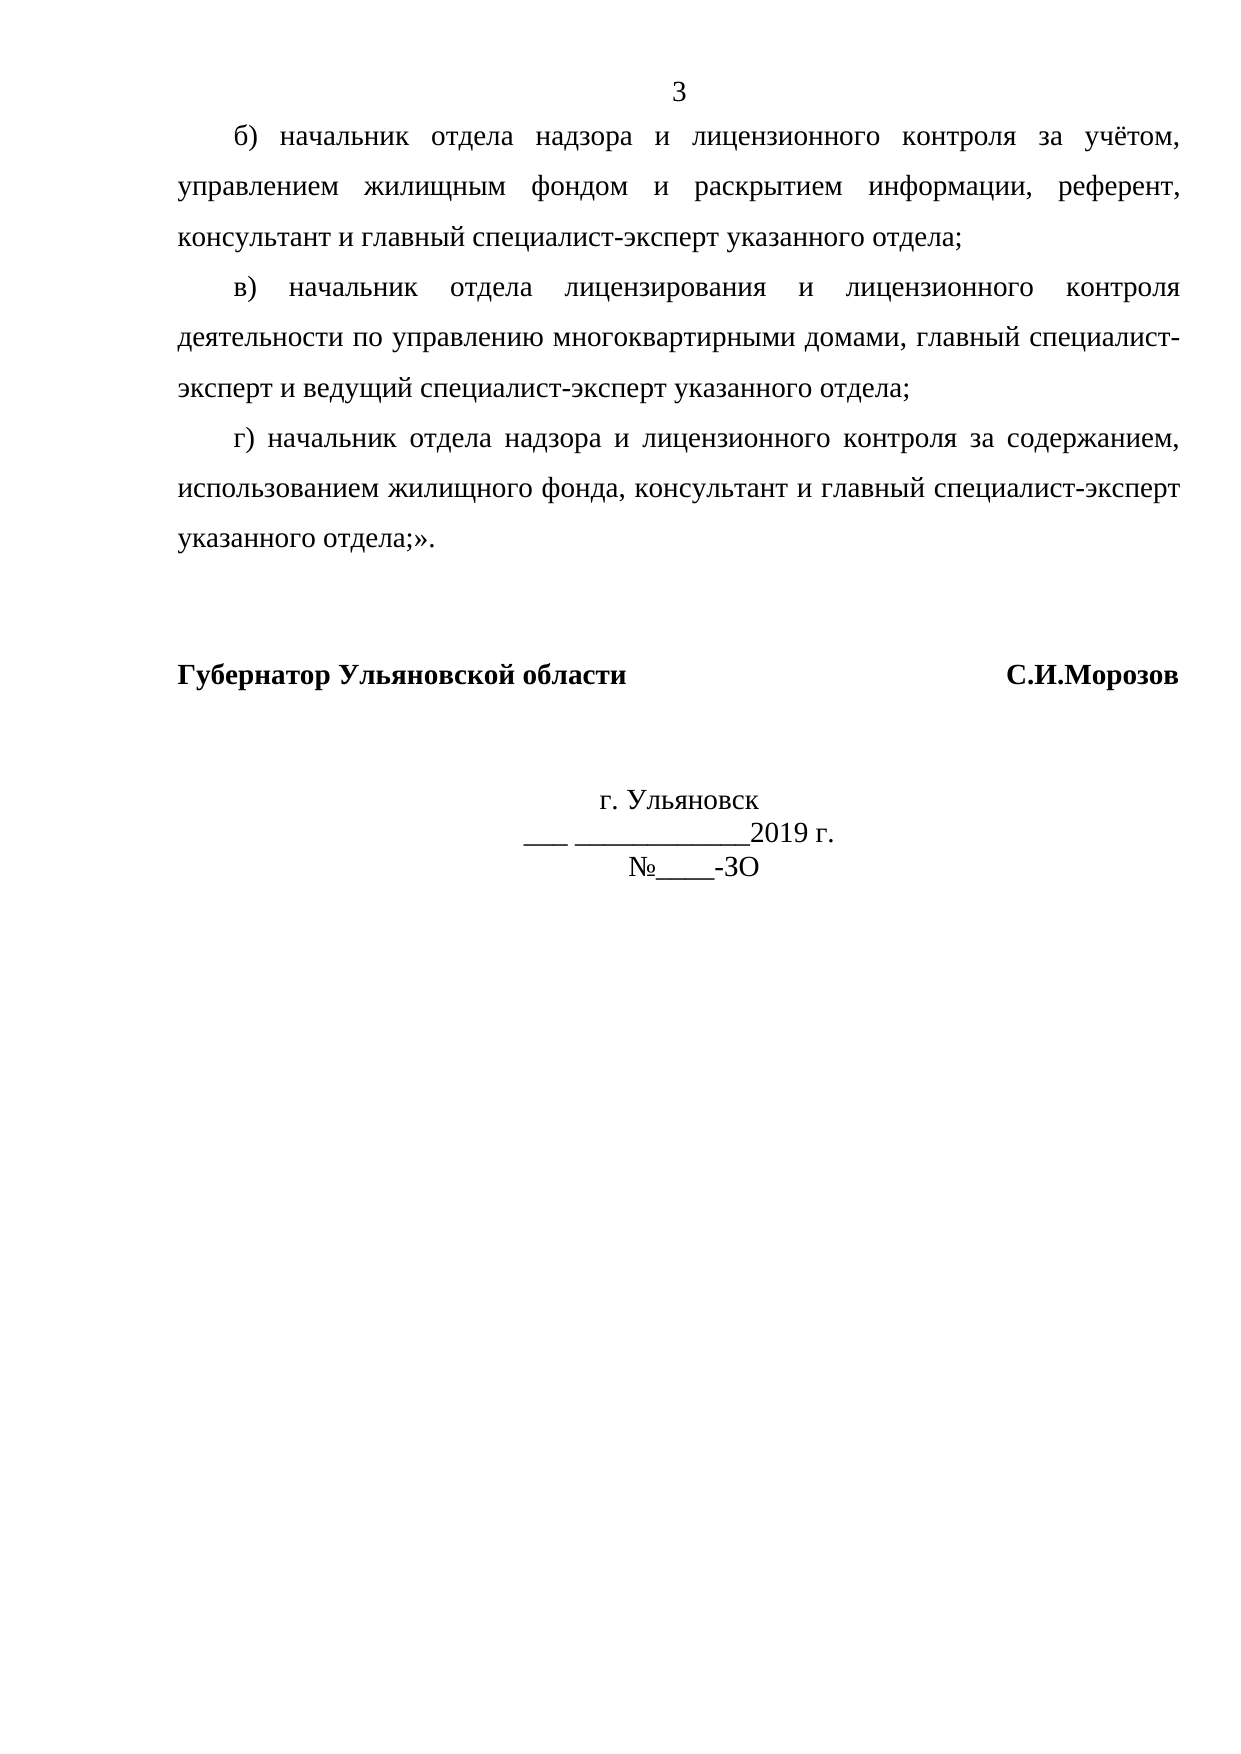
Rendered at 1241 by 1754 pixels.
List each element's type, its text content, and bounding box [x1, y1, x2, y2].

text ___ ____________2019 г. [177, 815, 1181, 849]
text б) начальник отдела надзора и лицензионного контроля за учётом, управлением жилищным фондом и раскрытием информации, референт, консультант и главный специалист-эксперт указанного отдела; [177, 118, 1181, 252]
text г) начальник отдела надзора и лицензионного контроля за содержанием, использованием жилищного фонда, консультант и главный специалист-эксперт указанного отдела;». [177, 420, 1181, 554]
text г. Ульяновск [177, 782, 1181, 815]
text в) начальник отдела лицензирования и лицензионного контроля деятельности по управлению многоквартирными домами, главный специалист-эксперт и ведущий специалист-эксперт указанного отдела; [177, 269, 1181, 403]
text Губернатор Ульяновской области С.И.Морозов [177, 657, 1181, 691]
text №____-ЗО [177, 849, 1181, 882]
